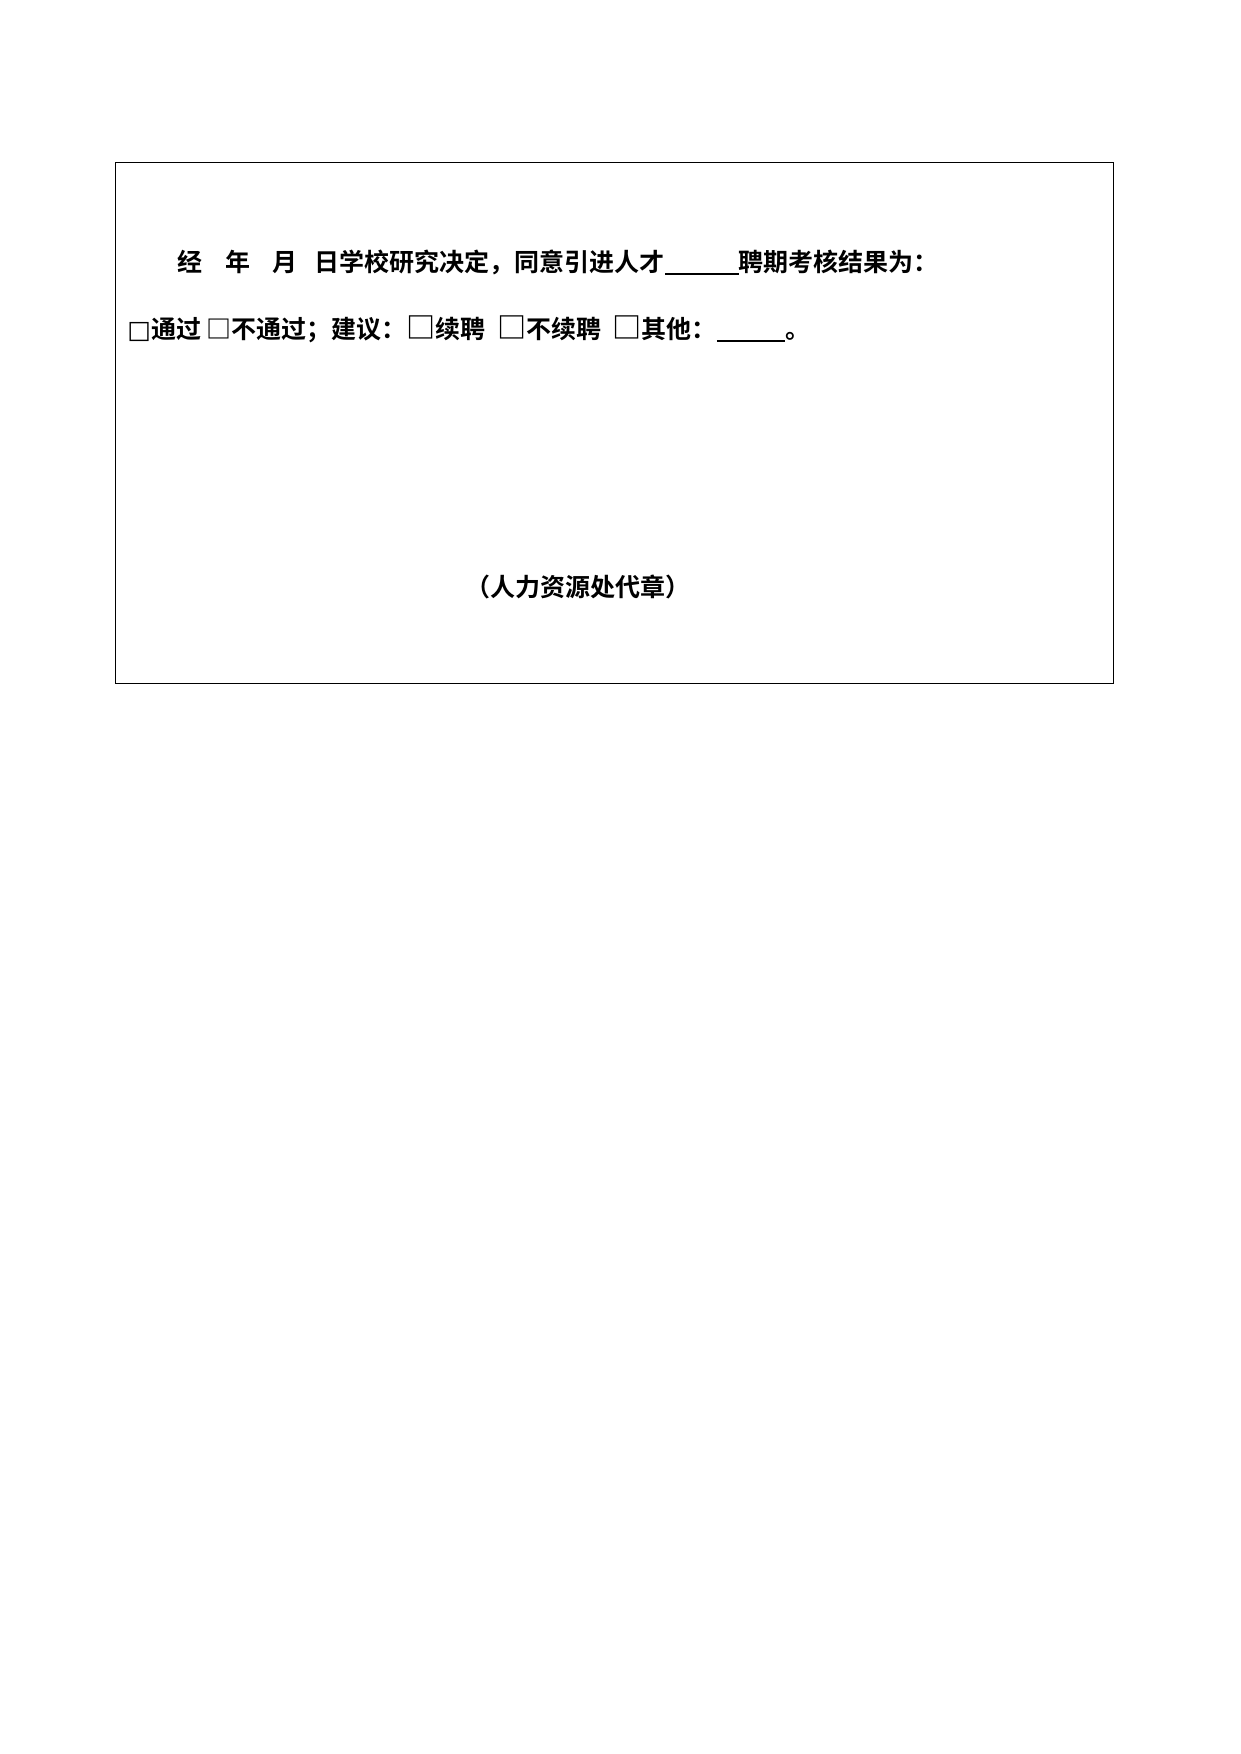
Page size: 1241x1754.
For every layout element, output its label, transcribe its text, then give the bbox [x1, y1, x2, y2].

table_cell 经 年 月 日学校研究决定，同意引进人才 聘期考核结果为： □通过 □不通过；建议：□续聘 □不续聘 □其他： 。 （人力资源处代章） [116, 163, 1113, 683]
